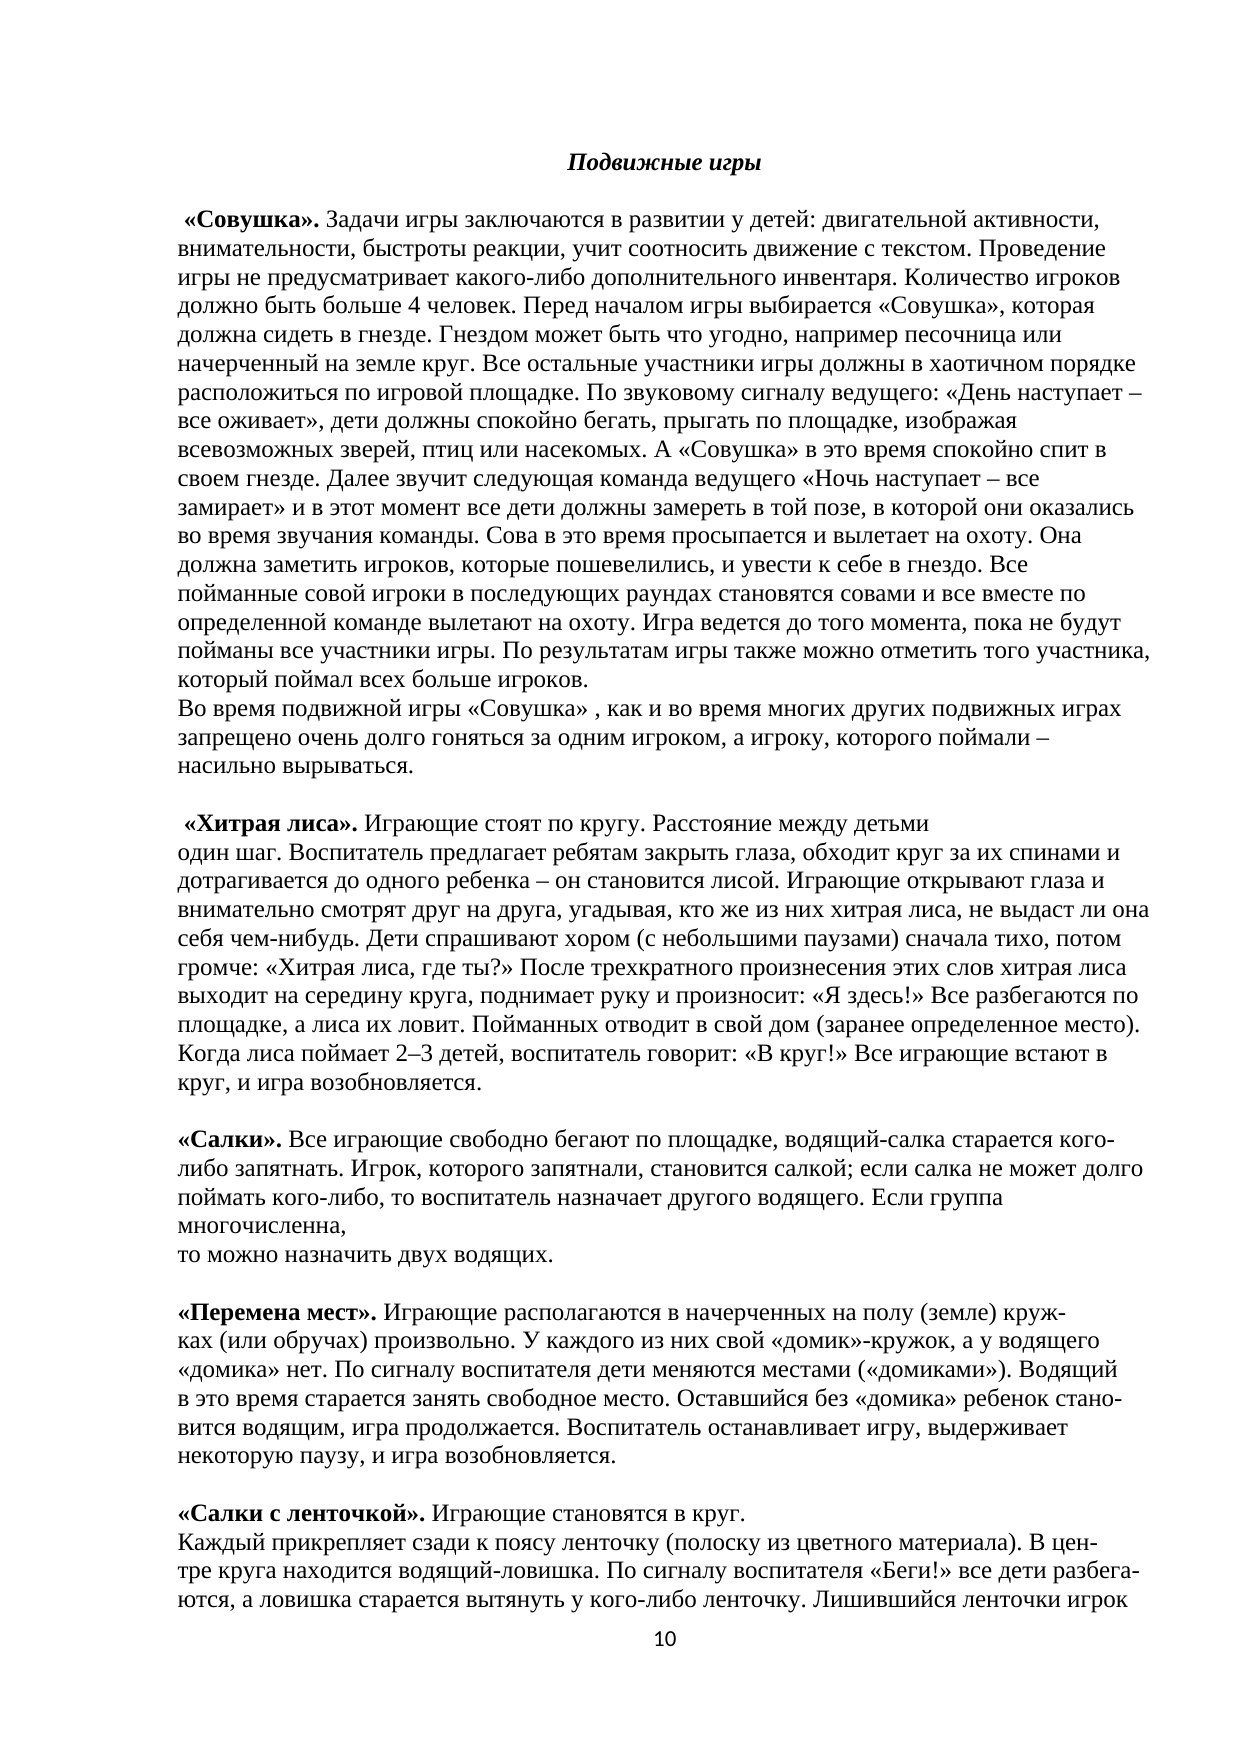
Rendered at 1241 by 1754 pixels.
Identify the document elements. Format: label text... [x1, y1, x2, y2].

text в это время старается занять свободное место. Оставшийся без «домика» ребенок стано- [177, 1383, 1152, 1412]
text «Салки с ленточкой». Играющие становятся в круг. [177, 1498, 1152, 1527]
text Во время подвижной игры «Совушка» , как и во время многих других подвижных играх запрещено очень долго гоняться за одним игроком, а игроку, которого поймали – насильно вырываться. [177, 693, 1152, 779]
text тре круга находится водящий-ловишка. По сигналу воспитателя «Беги!» все дети разбега- [177, 1556, 1152, 1584]
text вится водящим, игра продолжается. Воспитатель останавливает игру, выдерживает некоторую паузу, и игра возобновляется. [177, 1412, 1152, 1469]
text «Совушка». Задачи игры заключаются в развитии у детей: двигательной активности, внимательности, быстроты реакции, учит соотносить движение с текстом. Проведение игры не предусматривает какого-либо дополнительного инвентаря. Количество игроков должно быть больше 4 человек. Перед началом игры выбирается «Совушка», которая должна сидеть в гнезде. Гнездом может быть что угодно, например песочница или начерченный на земле круг. Все остальные участники игры должны в хаотичном порядке расположиться по игровой площадке. По звуковому сигналу ведущего: «День наступает – все оживает», дети должны спокойно бегать, прыгать по площадке, изображая всевозможных зверей, птиц или насекомых. А «Совушка» в это время спокойно спит в своем гнезде. Далее звучит следующая команда ведущего «Ночь наступает – все замирает» и в этот момент все дети должны замереть в той позе, в которой они оказались во время звучания команды. Сова в это время просыпается и вылетает на охоту. Она должна заметить игроков, которые пошевелились, и увести к себе в гнездо. Все пойманные совой игроки в последующих раундах становятся совами и все вместе по определенной команде вылетают на охоту. Игра ведется до того момента, пока не будут пойманы все участники игры. По результатам игры также можно отметить того участника, который поймал всех больше игроков. [177, 204, 1152, 693]
text «Салки». Все играющие свободно бегают по площадке, водящий-салка старается кого- [177, 1124, 1152, 1153]
text один шаг. Воспитатель предлагает ребятам закрыть глаза, обходит круг за их спинами и [177, 837, 1152, 866]
text Подвижные игры [177, 147, 1152, 176]
text поймать кого-либо, то воспитатель назначает другого водящего. Если группа многочисленна, [177, 1182, 1152, 1239]
text либо запятнать. Игрок, которого запятнали, становится салкой; если салка не может долго [177, 1153, 1152, 1182]
text ках (или обручах) произвольно. У каждого из них свой «домик»-кружок, а у водящего [177, 1326, 1152, 1354]
text дотрагивается до одного ребенка – он становится лисой. Играющие открывают глаза и внимательно смотрят друг на друга, угадывая, кто же из них хитрая лиса, не выдаст ли она себя чем-нибудь. Дети спрашивают хором (с небольшими паузами) сначала тихо, потом громче: «Хитрая лиса, где ты?» После трехкратного произнесения этих слов хитрая лиса выходит на середину круга, поднимает руку и произносит: «Я здесь!» Все разбегаются по площадке, а лиса их ловит. Пойманных отводит в свой дом (заранее определенное место). Когда лиса поймает 2–3 детей, воспитатель говорит: «В круг!» Все играющие встают в круг, и игра возобновляется. [177, 866, 1152, 1096]
text «Хитрая лиса». Играющие стоят по кругу. Расстояние между детьми [177, 808, 1152, 837]
text «Перемена мест». Играющие располагаются в начерченных на полу (земле) круж- [177, 1297, 1152, 1326]
text то можно назначить двух водящих. [177, 1239, 1152, 1268]
text ются, а ловишка старается вытянуть у кого-либо ленточку. Лишившийся ленточки игрок [177, 1584, 1152, 1613]
text «домика» нет. По сигналу воспитателя дети меняются местами («домиками»). Водящий [177, 1354, 1152, 1383]
text Каждый прикрепляет сзади к поясу ленточку (полоску из цветного материала). В цен- [177, 1527, 1152, 1556]
